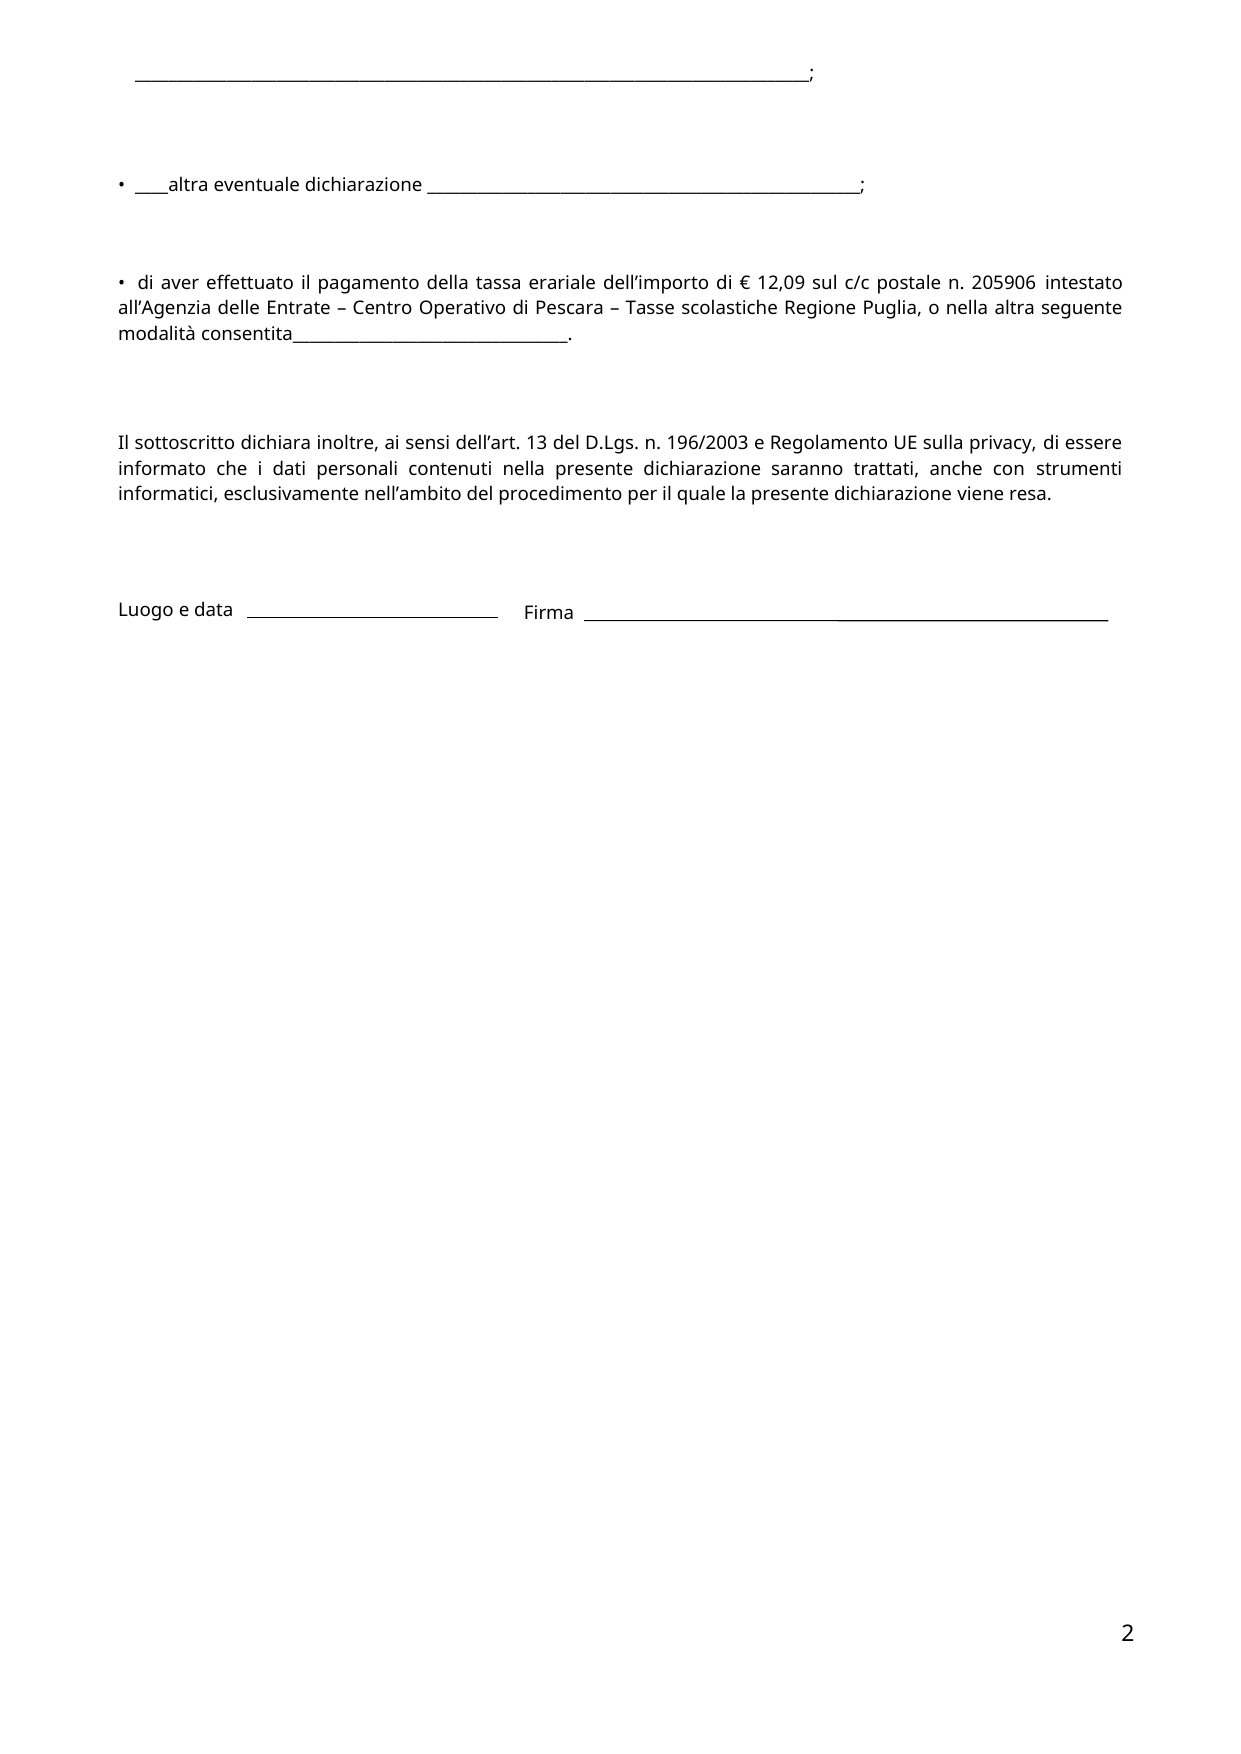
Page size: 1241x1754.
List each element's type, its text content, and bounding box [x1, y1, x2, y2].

list _________________________________________________________________________________; [135, 59, 1134, 84]
list di aver effettuato il pagamento della tassa erariale dell’importo di € 12,09 sul c/c postale n. 205906 intestato all’Agenzia delle Entrate – Centro Operativo di Pescara – Tasse scolastiche Regione Puglia, o nella altra seguente modalità consentita_________________________________. [118, 269, 1123, 346]
list ____altra eventuale dichiarazione ____________________________________________________; [118, 172, 1134, 197]
text Il sottoscritto dichiara inoltre, ai sensi dell’art. 13 del D.Lgs. n. 196/2003 e Regolamento UE sulla privacy, di essere informato che i dati personali contenuti nella presente dichiarazione saranno trattati, anche con strumenti informatici, esclusivamente nell’ambito del procedimento per il quale la presente dichiarazione viene resa. [118, 429, 1122, 506]
text Firma [524, 600, 1134, 625]
text Luogo e data [118, 597, 241, 622]
